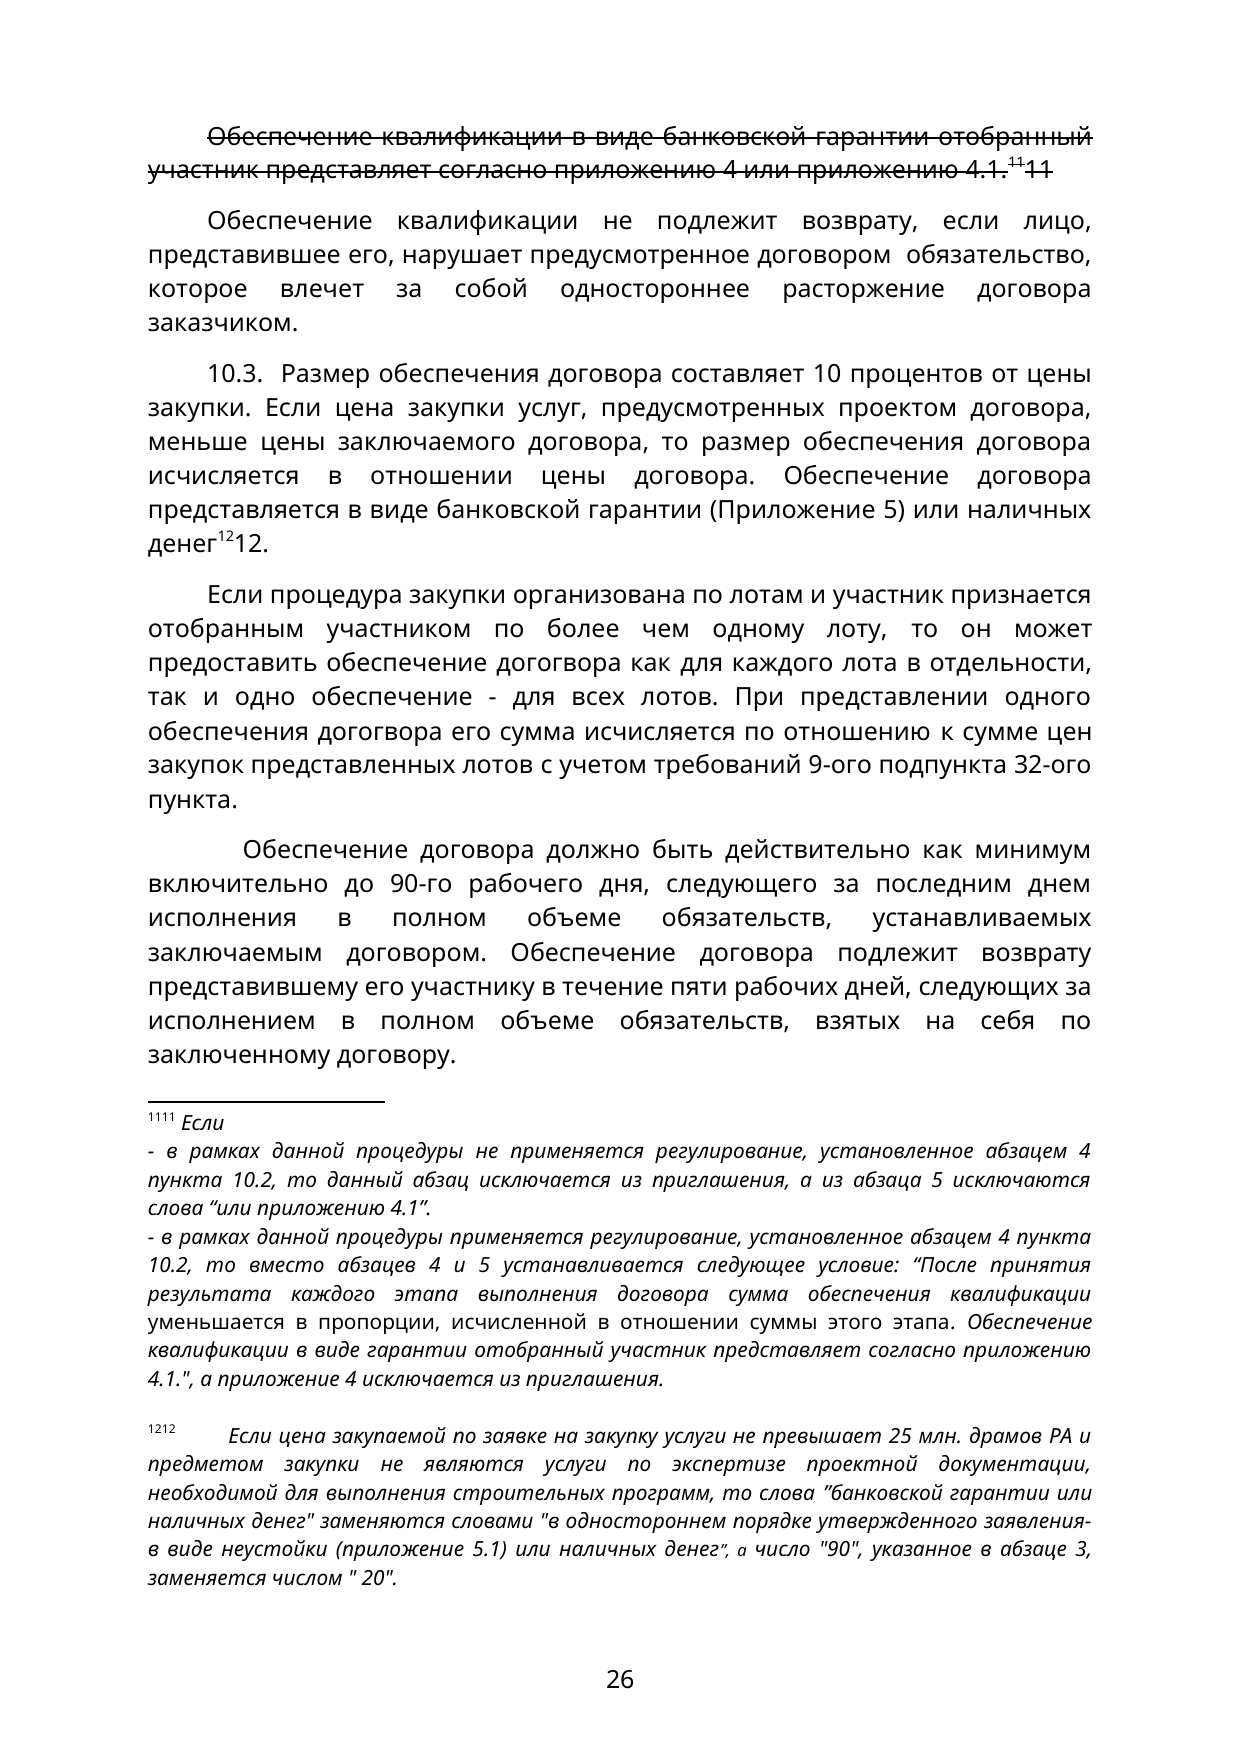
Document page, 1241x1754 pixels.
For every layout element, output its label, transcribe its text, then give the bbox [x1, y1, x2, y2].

text Обеспечение договора должно быть действительно как минимум включительно до 90-го рабочего дня, следующего за последним днем исполнения в полном объеме обязательств, устанавливаемых заключаемым договором. Обеспечение договора подлежит возврату представившему его участнику в течение пяти рабочих дней, следующих за исполнением в полном объеме обязательств, взятых на себя по заключенному договору. [148, 832, 1092, 1070]
text Если процедура закупки организована по лотам и участник признается отобранным участником по более чем одному лоту, то он может предоставить обеспечение догогвора как для каждого лота в отдельности, так и одно обеспечение - для всех лотов. При представлении одного обеспечения догогвора его сумма исчисляется по отношению к сумме цен закупок представленных лотов с учетом требований 9-ого подпункта 32-ого пункта. [148, 577, 1092, 815]
text Обеспечение квалификации в виде банковской гарантии отобранный участник представляет согласно приложению 4 или приложению 4.1.11 [148, 118, 1092, 186]
text 10.3. Размер обеспечения договора составляет 10 процентов от цены закупки. Если цена закупки услуг, предусмотренных проектом договора, меньше цены заключаемого договора, то размер обеспечения договора исчисляется в отношении цены договора. Обеспечение договора представляется в виде банковской гарантии (Приложение 5) или наличных денег12. [148, 356, 1092, 560]
text Обеспечение квалификации не подлежит возврату, если лицо, представившее его, нарушает предусмотренное договором обязательство, которое влечет за собой одностороннее расторжение договора заказчиком. [148, 203, 1092, 339]
